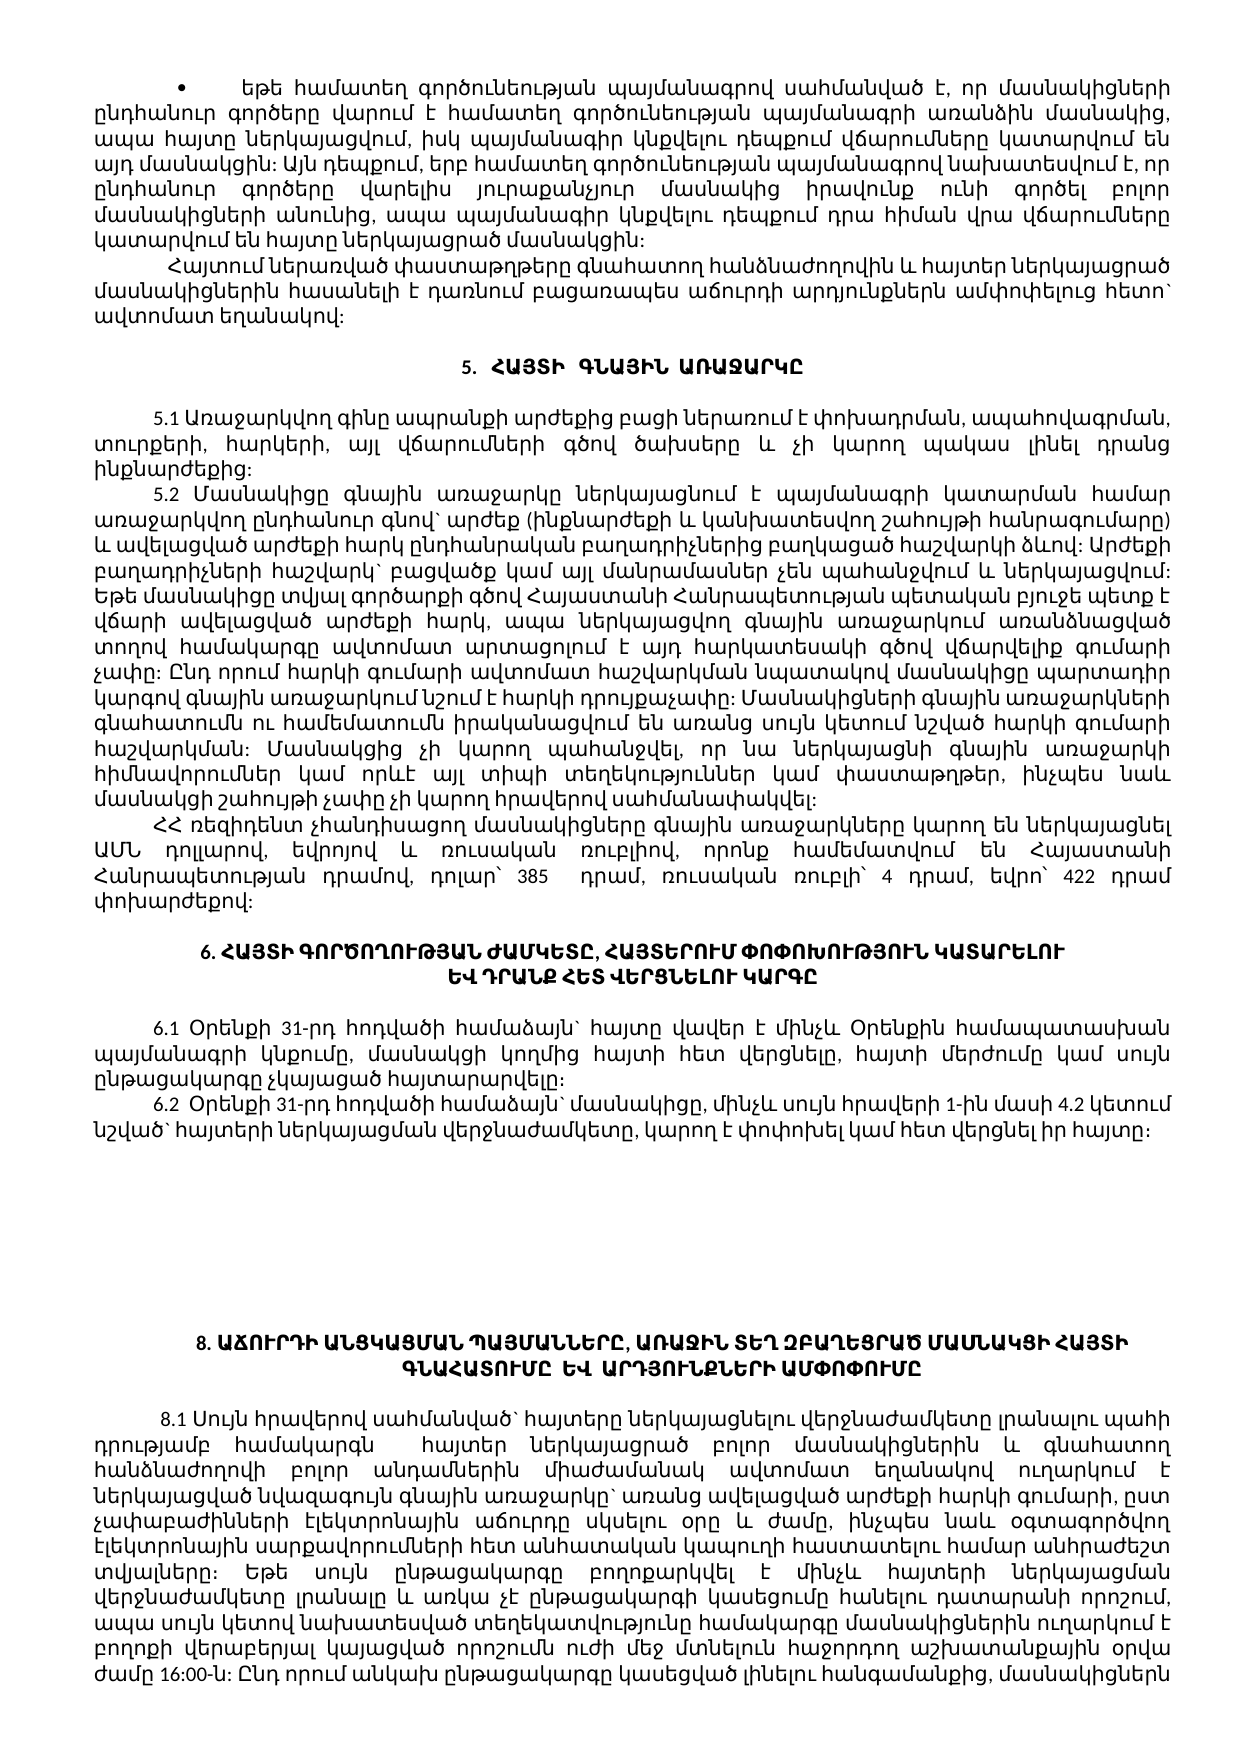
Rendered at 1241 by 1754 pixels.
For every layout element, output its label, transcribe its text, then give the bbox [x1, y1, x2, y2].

text 6.2 Օրենքի 31-րդ հոդվածի համաձայն` մասնակիցը, մինչև սույն հրավերի 1-ին մասի 4.2 կետում նշված` հայտերի ներկայացման վերջնաժամկետը, կարող է փոփոխել կամ հետ վերցնել իր հայտը։ [94, 1092, 1171, 1142]
text 8. ԱՃՈՒՐԴԻ ԱՆՑԿԱՑՄԱՆ ՊԱՅՄԱՆՆԵՐԸ, ԱՌԱՋԻՆ ՏԵՂ ԶԲԱՂԵՑՐԱԾ ՄԱՍՆԱԿՑԻ ՀԱՅՏԻ [94, 1330, 1171, 1356]
list եթե համատեղ գործունեության պայմանագրով սահմանված է, որ մասնակիցների ընդհանուր գործերը վարում է համատեղ գործունեության պայմանագրի առանձին մասնակից, ապա հայտը ներկայացվում, իսկ պայմանագիր կնքվելու դեպքում վճարումները կատարվում են այդ մասնակցին: Այն դեպքում, երբ համատեղ գործունեության պայմանագրով նախատեսվում է, որ ընդհանուր գործերը վարելիս յուրաքանչյուր մասնակից իրավունք ունի գործել բոլոր մասնակիցների անունից, ապա պայմանագիր կնքվելու դեպքում դրա հիման վրա վճարումները կատարվում են հայտը ներկայացրած մասնակցին: [94, 75, 1171, 253]
text Հայտում ներառված փաստաթղթերը գնահատող հանձնաժողովին և հայտեր ներկայացրած մասնակիցներին հասանելի է դառնում բացառապես աճուրդի արդյունքներն ամփոփելուց հետո` ավտոմատ եղանակով: [94, 253, 1171, 329]
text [94, 1407, 1171, 1686]
text 5.2 Մասնակիցը գնային առաջարկը ներկայացնում է պայմանագրի կատարման համար առաջարկվող ընդհանուր գնով` արժեք (ինքնարժեքի և կանխատեսվող շահույթի հանրագումարը) և ավելացված արժեքի հարկ ընդհանրական բաղադրիչներից բաղկացած հաշվարկի ձևով: Արժեքի բաղադրիչների հաշվարկ` բացվածք կամ այլ մանրամասներ չեն պահանջվում և ներկայացվում: Եթե մասնակիցը տվյալ գործարքի գծով Հայաստանի Հանրապետության պետական բյուջե պետք է վճարի ավելացված արժեքի հարկ, ապա ներկայացվող գնային առաջարկում առանձնացված տողով համակարգը ավտոմատ արտացոլում է այդ հարկատեսակի գծով վճարվելիք գումարի չափը: Ընդ որում հարկի գումարի ավտոմատ հաշվարկման նպատակով մասնակիցը պարտադիր կարգով գնային առաջարկում նշում է հարկի դրույքաչափը: Մասնակիցների գնային առաջարկների գնահատումն ու համեմատումն իրականացվում են առանց սույն կետում նշված հարկի գումարի հաշվարկման: Մասնակցից չի կարող պահանջվել, որ նա ներկայացնի գնային առաջարկի հիմնավորումներ կամ որևէ այլ տիպի տեղեկություններ կամ փաստաթղթեր, ինչպես նաև մասնակցի շահույթի չափը չի կարող հրավերով սահմանափակվել: [94, 482, 1171, 812]
text ՀՀ ռեզիդենտ չհանդիսացող մասնակիցները գնային առաջարկները կարող են ներկայացնել ԱՄՆ դոլլարով, եվրոյով և ռուսական ռուբլիով, որոնք համեմատվում են Հայաստանի Հանրապետության դրամով, դոլար՝ 385 դրամ, ռուսական ռուբլի՝ 4 դրամ, եվրո՝ 422 դրամ փոխարժեքով: [94, 812, 1171, 914]
text 5.1 Առաջարկվող գինը ապրանքի արժեքից բացի ներառում է փոխադրման, ապահովագրման, տուրքերի, հարկերի, այլ վճարումների գծով ծախսերը և չի կարող պակաս լինել դրանց ինքնարժեքից: [94, 405, 1171, 482]
text 5. ՀԱՅՏԻ ԳՆԱՅԻՆ ԱՌԱՋԱՐԿԸ [94, 354, 1171, 380]
text 6.1 Օրենքի 31-րդ հոդվածի համաձայն` հայտը վավեր է մինչև Օրենքին համապատասխան պայմանագրի կնքումը, մասնակցի կողմից հայտի հետ վերցնելը, հայտի մերժումը կամ սույն ընթացակարգը չկայացած հայտարարվելը։ [94, 1015, 1171, 1092]
text ԳՆԱՀԱՏՈՒՄԸ ԵՎ ԱՐԴՅՈՒՆՔՆԵՐԻ ԱՄՓՈՓՈՒՄԸ [94, 1356, 1171, 1381]
text 6. ՀԱՅՏԻ ԳՈՐԾՈՂՈՒԹՅԱՆ ԺԱՄԿԵՏԸ, ՀԱՅՏԵՐՈՒՄ ՓՈՓՈԽՈՒԹՅՈՒՆ ԿԱՏԱՐԵԼՈՒ [94, 939, 1171, 964]
text ԵՎ ԴՐԱՆՔ ՀԵՏ ՎԵՐՑՆԵԼՈՒ ԿԱՐԳԸ [94, 964, 1171, 990]
